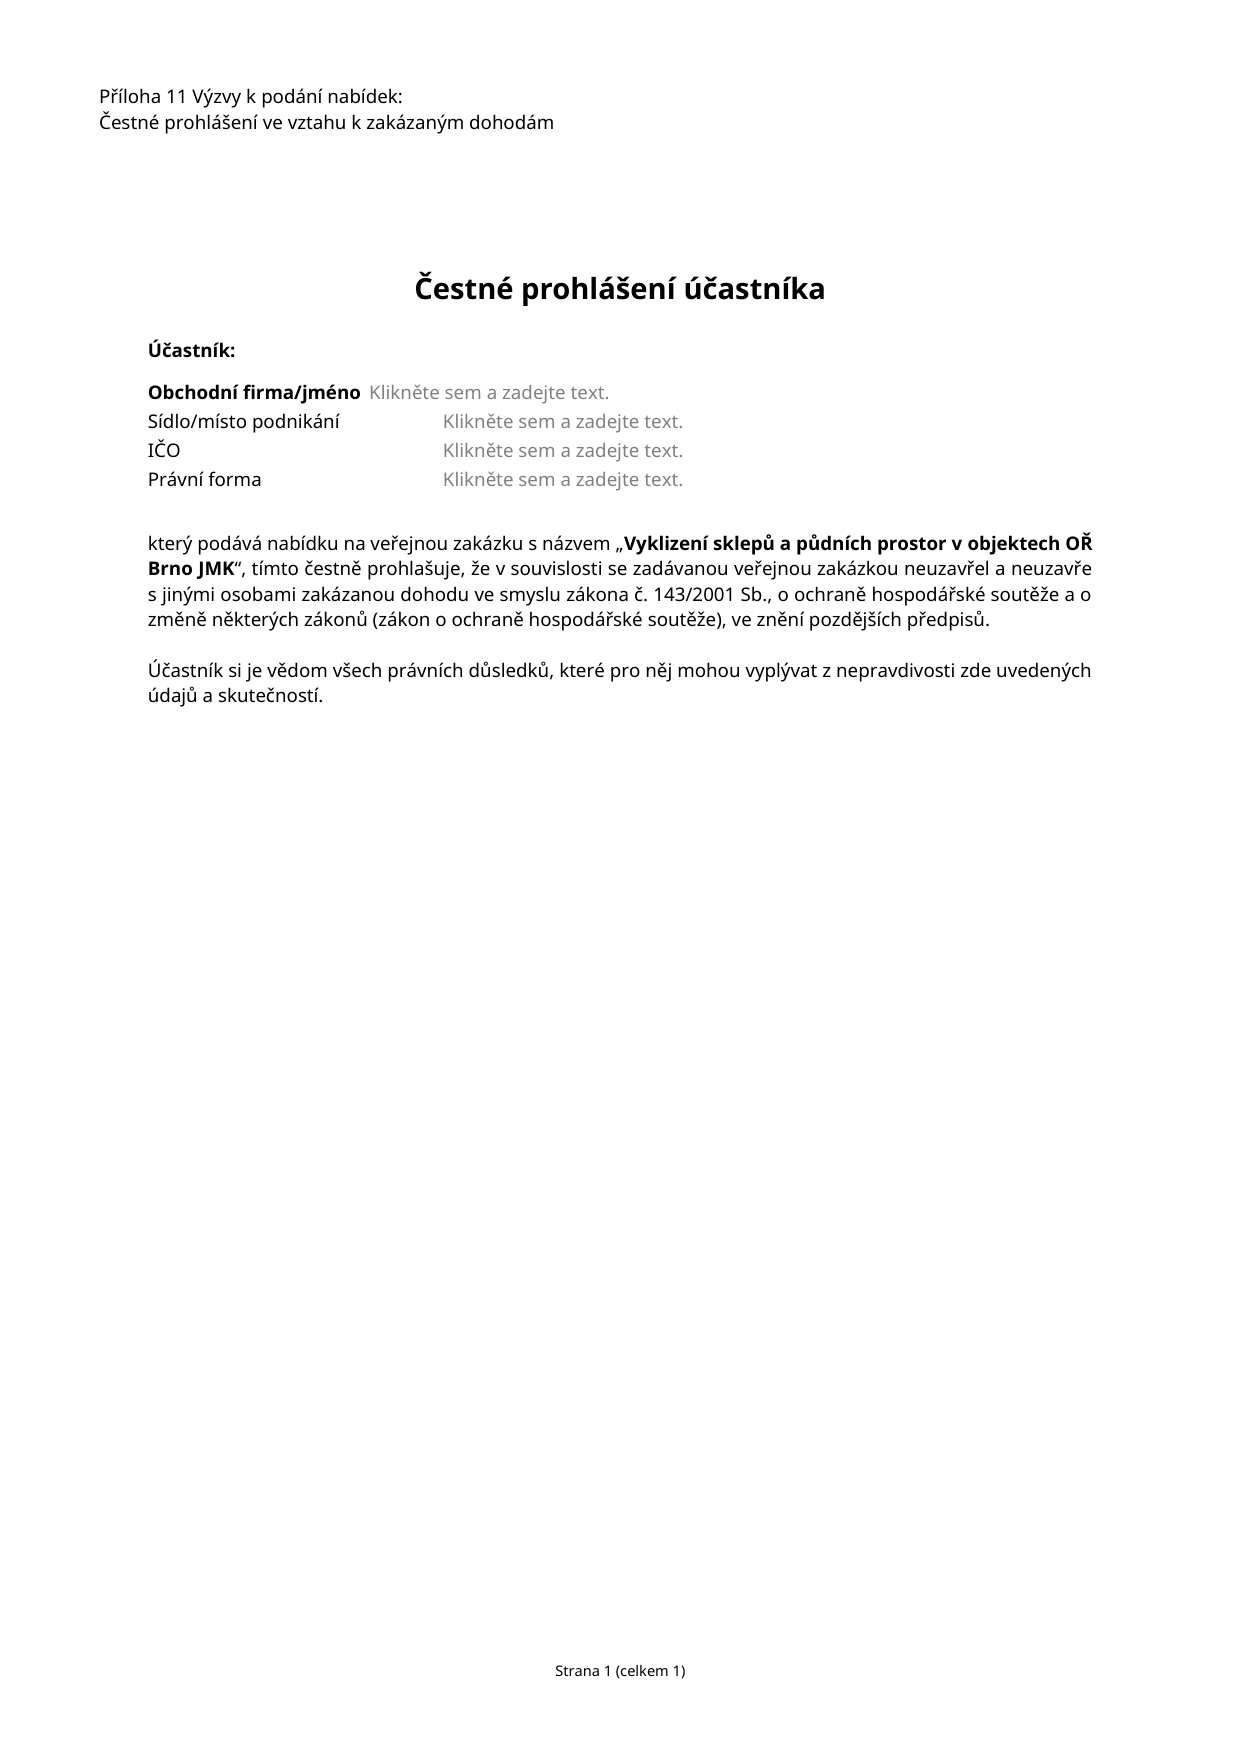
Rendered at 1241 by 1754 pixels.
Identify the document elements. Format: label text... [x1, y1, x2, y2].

text IČO [148, 434, 1093, 463]
text Obchodní firma/jméno [148, 376, 1093, 405]
text Sídlo/místo podnikání [148, 405, 1093, 434]
text Právní forma [148, 463, 1093, 492]
text který podává nabídku na veřejnou zakázku s názvem „Vyklizení sklepů a půdních prostor v objektech OŘ Brno JMK“, tímto čestně prohlašuje, že v souvislosti se zadávanou veřejnou zakázkou neuzavřel a neuzavře s jinými osobami zakázanou dohodu ve smyslu zákona č. 143/2001 Sb., o ochraně hospodářské soutěže a o změně některých zákonů (zákon o ochraně hospodářské soutěže), ve znění pozdějších předpisů. [148, 530, 1093, 632]
title Čestné prohlášení účastníka [148, 268, 1093, 308]
text Účastník: [148, 333, 1093, 364]
text Účastník si je vědom všech právních důsledků, které pro něj mohou vyplývat z nepravdivosti zde uvedených údajů a skutečností. [148, 657, 1093, 708]
